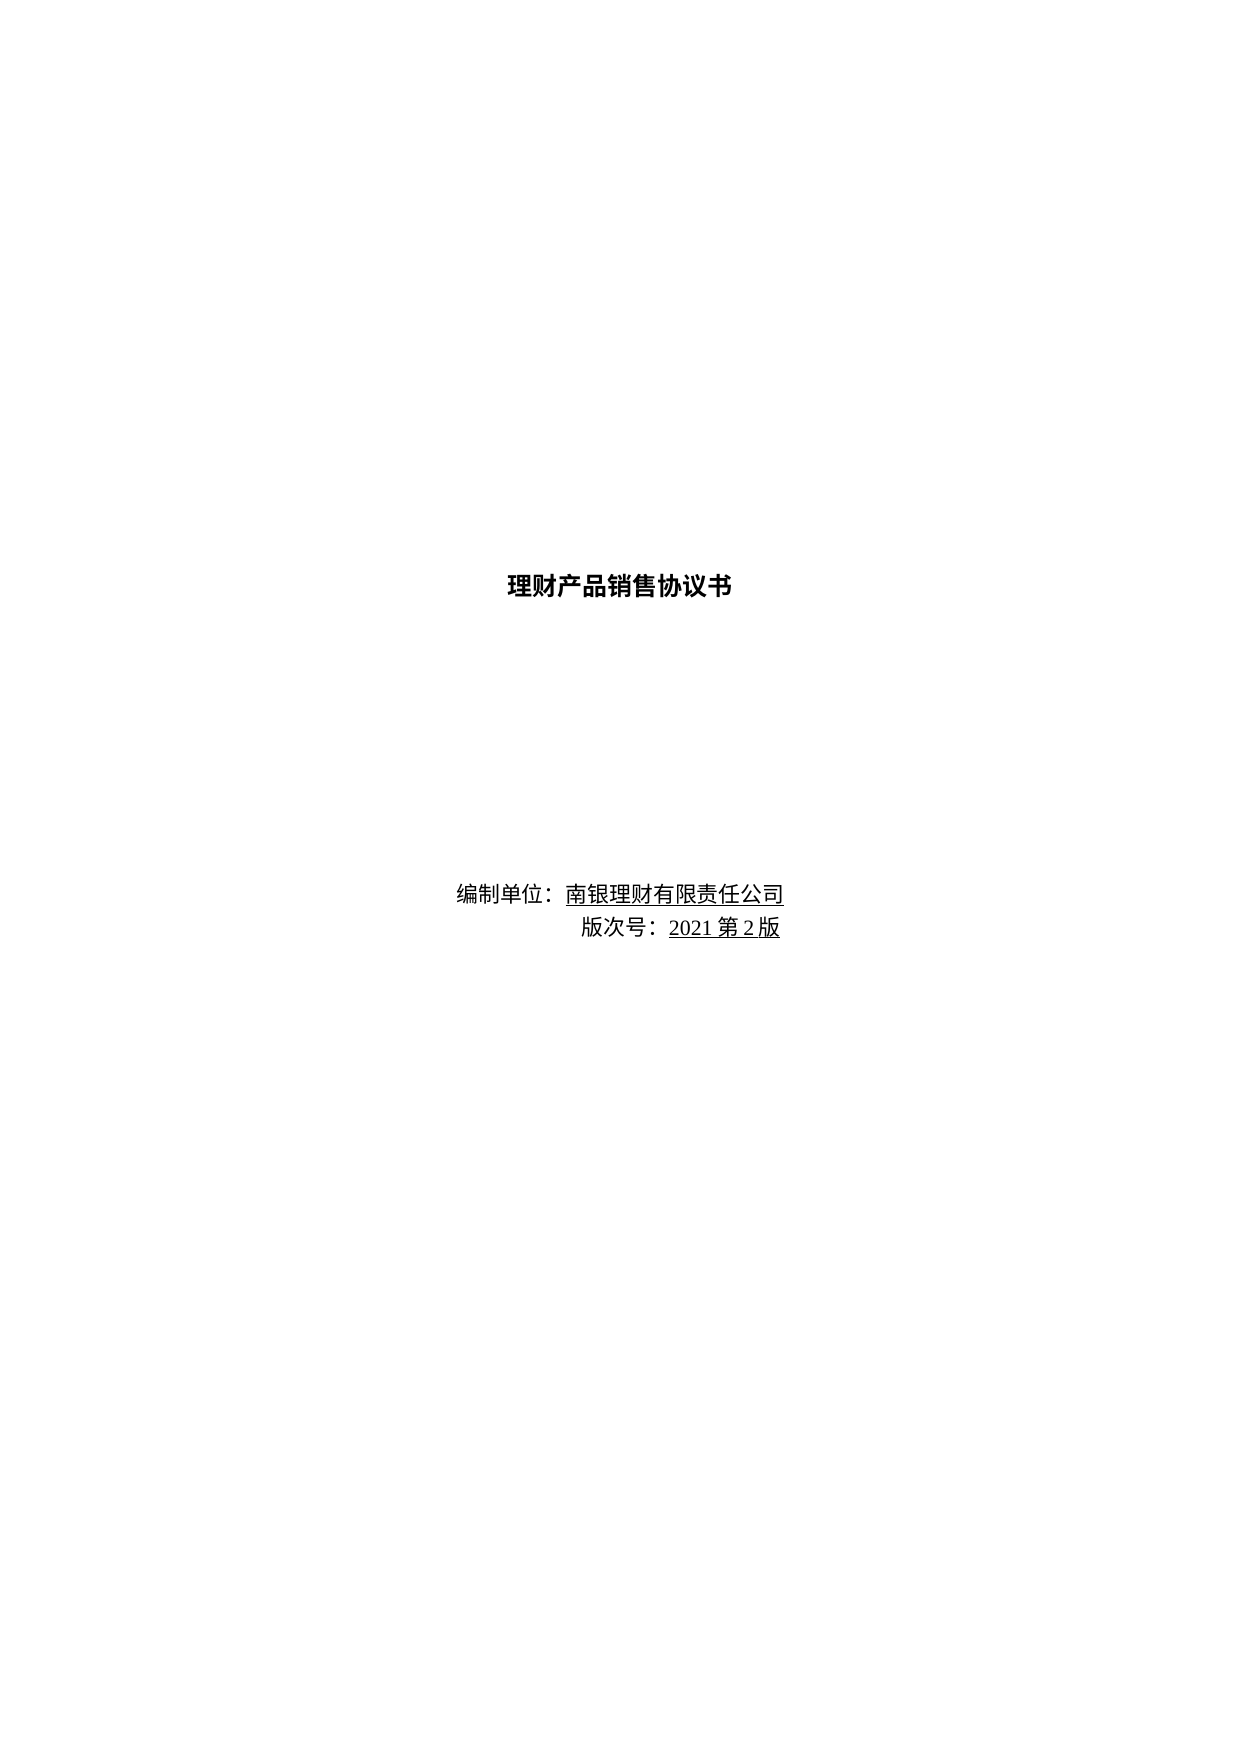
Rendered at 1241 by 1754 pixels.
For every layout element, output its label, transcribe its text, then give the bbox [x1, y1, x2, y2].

text 编制单位：南银理财有限责任公司 [187, 877, 1053, 909]
text 版次号：2021第2版 [187, 909, 1053, 942]
text 理财产品销售协议书 [187, 552, 1053, 617]
